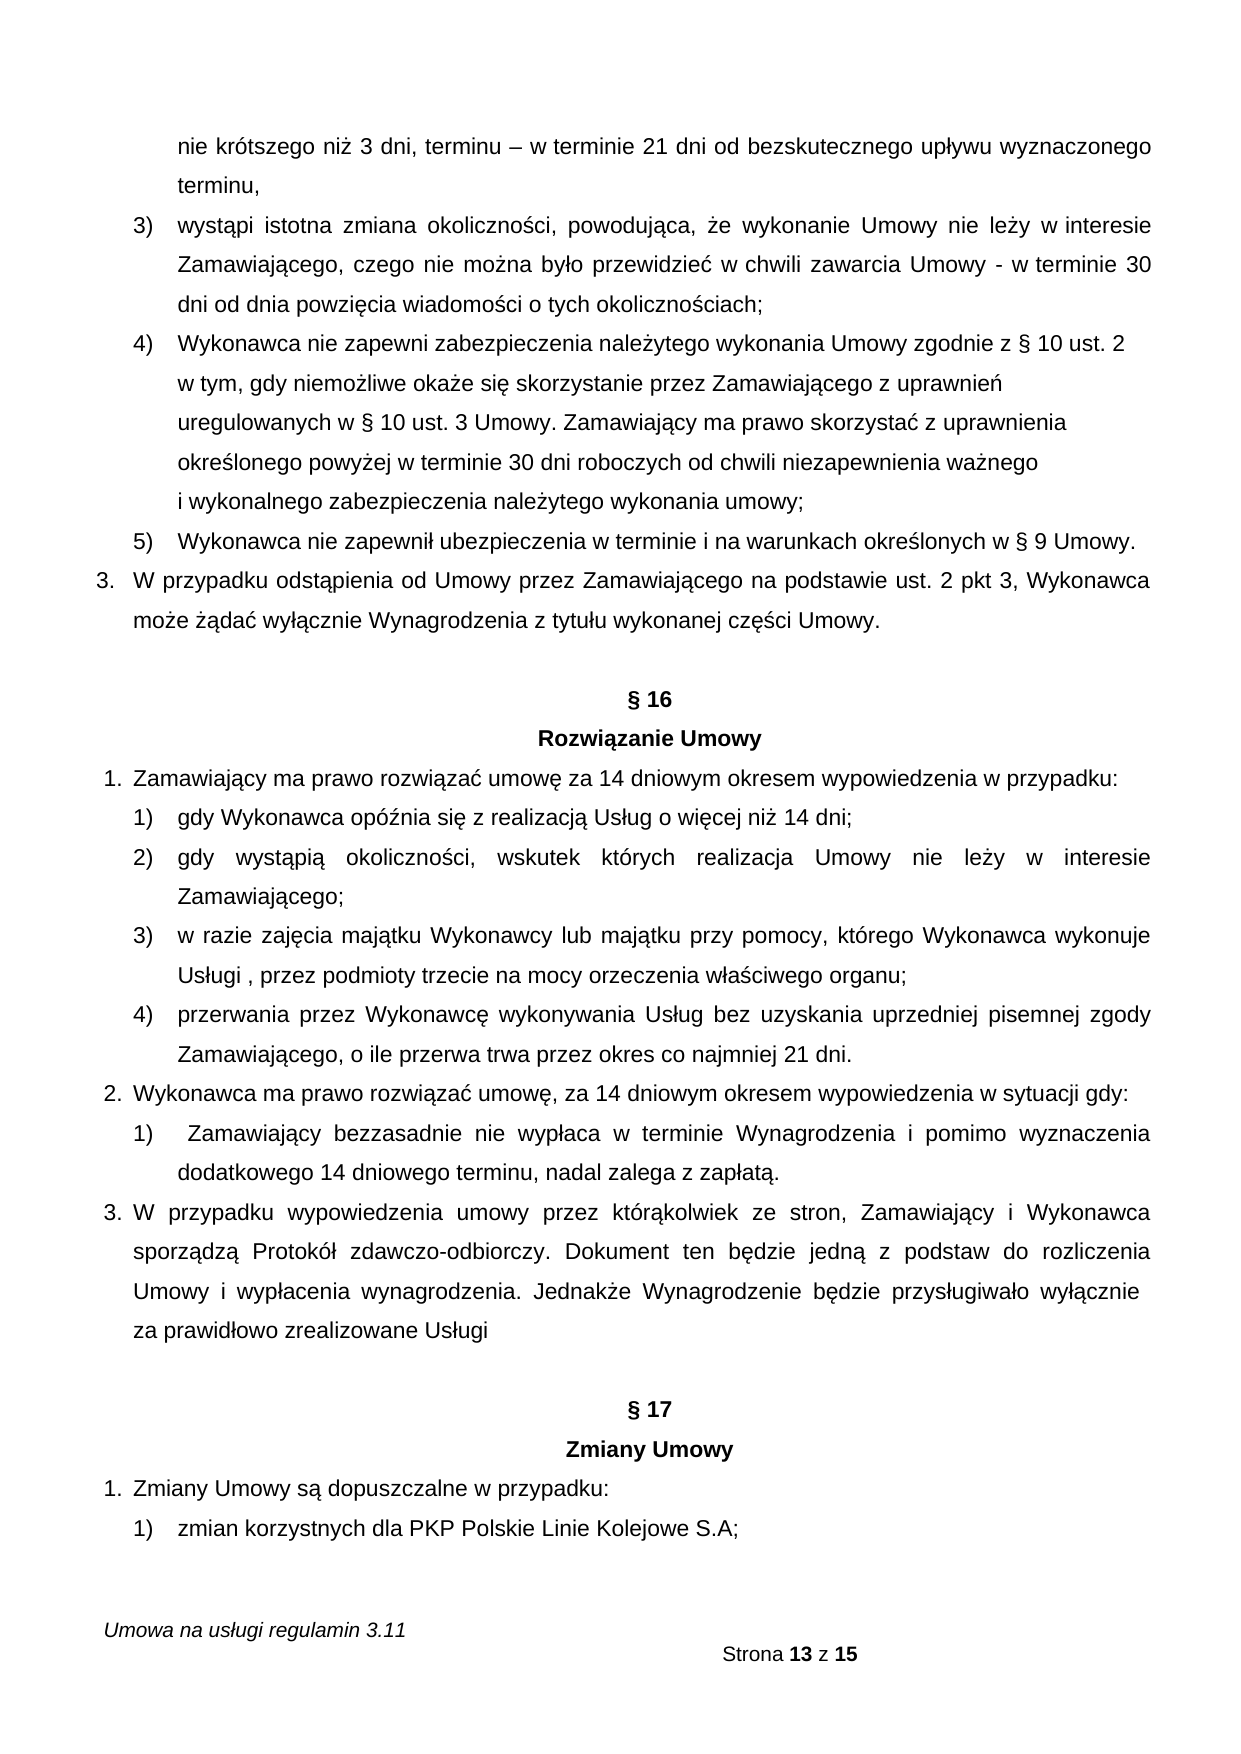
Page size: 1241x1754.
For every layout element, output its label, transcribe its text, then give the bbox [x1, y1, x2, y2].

list Zamawiający ma prawo rozwiązać umowę za 14 dniowym okresem wypowiedzenia w przypadku: [103, 764, 1152, 791]
list Zamawiający bezzasadnie nie wypłaca w terminie Wynagrodzenia i pomimo wyznaczenia dodatkowego 14 dniowego terminu, nadal zalega z zapłatą. [133, 1120, 1152, 1186]
text § 16 [148, 686, 1152, 712]
list W przypadku wypowiedzenia umowy przez którąkolwiek ze stron, Zamawiający i Wykonawca sporządzą Protokół zdawczo-odbiorczy. Dokument ten będzie jedną z podstaw do rozliczenia Umowy i wypłacenia wynagrodzenia. Jednakże Wynagrodzenie będzie przysługiwało wyłącznie za prawidłowo zrealizowane Usługi [103, 1199, 1152, 1344]
text Rozwiązanie Umowy [148, 725, 1152, 751]
list Zmiany Umowy są dopuszczalne w przypadku: [103, 1475, 1152, 1502]
text Zmiany Umowy [148, 1436, 1152, 1462]
list Wykonawca ma prawo rozwiązać umowę, za 14 dniowym okresem wypowiedzenia w sytuacji gdy: [103, 1080, 1152, 1107]
list gdy wystąpią okoliczności, wskutek których realizacja Umowy nie leży w interesie Zamawiającego; [133, 843, 1152, 909]
list § 17 [148, 1396, 1152, 1423]
list wystąpi istotna zmiana okoliczności, powodująca, że wykonanie Umowy nie leży w interesie Zamawiającego, czego nie można było przewidzieć w chwili zawarcia Umowy - w terminie 30 dni od dnia powzięcia wiadomości o tych okolicznościach; [133, 212, 1152, 317]
list Wykonawca nie zapewni zabezpieczenia należytego wykonania Umowy zgodnie z § 10 ust. 2 w tym, gdy niemożliwe okaże się skorzystanie przez Zamawiającego z uprawnień uregulowanych w § 10 ust. 3 Umowy. Zamawiający ma prawo skorzystać z uprawnienia określonego powyżej w terminie 30 dni roboczych od chwili niezapewnienia ważnego i wykonalnego zabezpieczenia należytego wykonania umowy; [133, 330, 1152, 514]
list gdy Wykonawca opóźnia się z realizacją Usług o więcej niż 14 dni; [133, 804, 1152, 830]
list W przypadku odstąpienia od Umowy przez Zamawiającego na podstawie ust. 2 pkt 3, Wykonawca może żądać wyłącznie Wynagrodzenia z tytułu wykonanej części Umowy. [96, 567, 1152, 633]
list przerwania przez Wykonawcę wykonywania Usług bez uzyskania uprzedniej pisemnej zgody Zamawiającego, o ile przerwa trwa przez okres co najmniej 21 dni. [133, 1001, 1152, 1067]
list Wykonawca nie zapewnił ubezpieczenia w terminie i na warunkach określonych w § 9 Umowy. [133, 528, 1152, 554]
list zmian korzystnych dla PKP Polskie Linie Kolejowe S.A; [133, 1515, 1152, 1541]
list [133, 133, 1152, 199]
list w razie zajęcia majątku Wykonawcy lub majątku przy pomocy, którego Wykonawca wykonuje Usługi , przez podmioty trzecie na mocy orzeczenia właściwego organu; [133, 922, 1152, 988]
